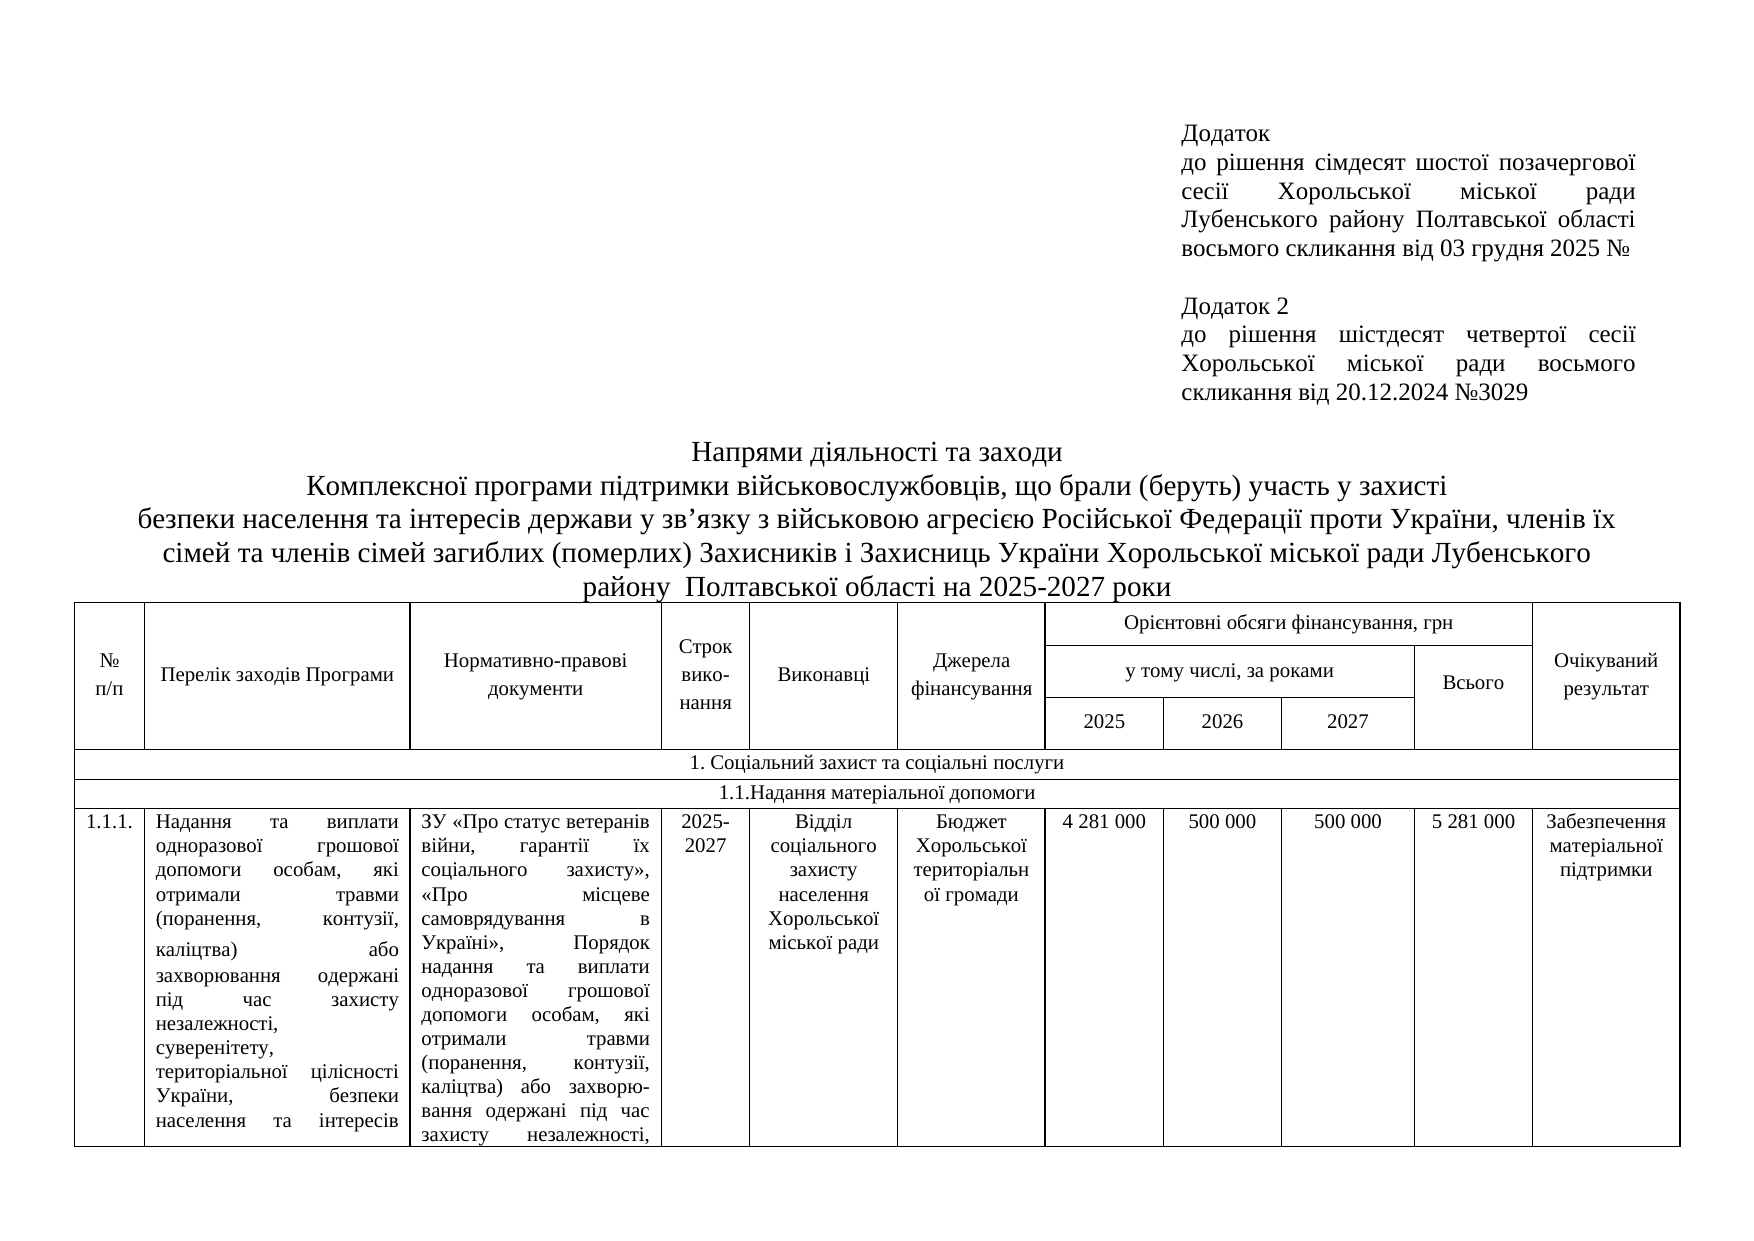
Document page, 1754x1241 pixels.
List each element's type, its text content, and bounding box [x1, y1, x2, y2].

table_cell 2025 [1046, 698, 1163, 749]
table_cell 5 281 000 [1415, 809, 1532, 1146]
text безпеки населення та інтересів держави у зв’язку з військовою агресією Російської Федерації проти України, членів їх сімей та членів сімей загиблих (померлих) Захисників і Захисниць України Хорольської міської ради Лубенського району Полтавської області на 2025-2027 роки [118, 502, 1636, 602]
text Напрями діяльності та заходи [118, 434, 1636, 468]
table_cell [898, 809, 1044, 1146]
table_header Джерела фінансування [898, 603, 1044, 749]
table_header Нормативно-правові документи [411, 603, 661, 749]
text Додаток [1181, 118, 1636, 147]
table_header Перелік заходів Програми [145, 603, 409, 749]
table_cell 500 000 [1164, 809, 1281, 1146]
table_cell 2025-2027 [662, 809, 749, 1146]
text до рішення сімдесят шостої позачергової сесії Хорольської міської ради Лубенського району Полтавської області восьмого скликання від 03 грудня 2025 № [1181, 147, 1636, 262]
table_header Очікуваний результат [1533, 603, 1679, 749]
table_header № п/п [75, 603, 144, 749]
text до рішення шістдесят четвертої сесії Хорольської міської ради восьмого скликання від 20.12.2024 №3029 [1181, 319, 1636, 406]
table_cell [750, 809, 897, 1146]
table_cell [411, 809, 661, 1146]
table_cell 4 281 000 [1046, 809, 1163, 1146]
table_header Орієнтовні обсяги фінансування, грн [1046, 603, 1532, 645]
text Додаток 2 [1181, 291, 1636, 319]
table_cell 500 000 [1282, 809, 1414, 1146]
table_cell 1.1.Надання матеріальної допомоги [75, 780, 1679, 808]
table_header Строк вико-нання [662, 603, 749, 749]
table_cell 1. Соціальний захист та соціальні послуги [75, 750, 1679, 779]
table_cell 2027 [1282, 698, 1414, 749]
table_header Виконавці [750, 603, 897, 749]
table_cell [1533, 809, 1679, 1146]
table_cell 2026 [1164, 698, 1281, 749]
table_cell Всього [1415, 646, 1532, 749]
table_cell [145, 809, 409, 1146]
table_cell у тому числі, за роками [1046, 646, 1414, 697]
text Комплексної програми підтримки військовослужбовців, що брали (беруть) участь у захисті [118, 468, 1636, 502]
table_cell 1.1.1. [75, 809, 144, 1146]
